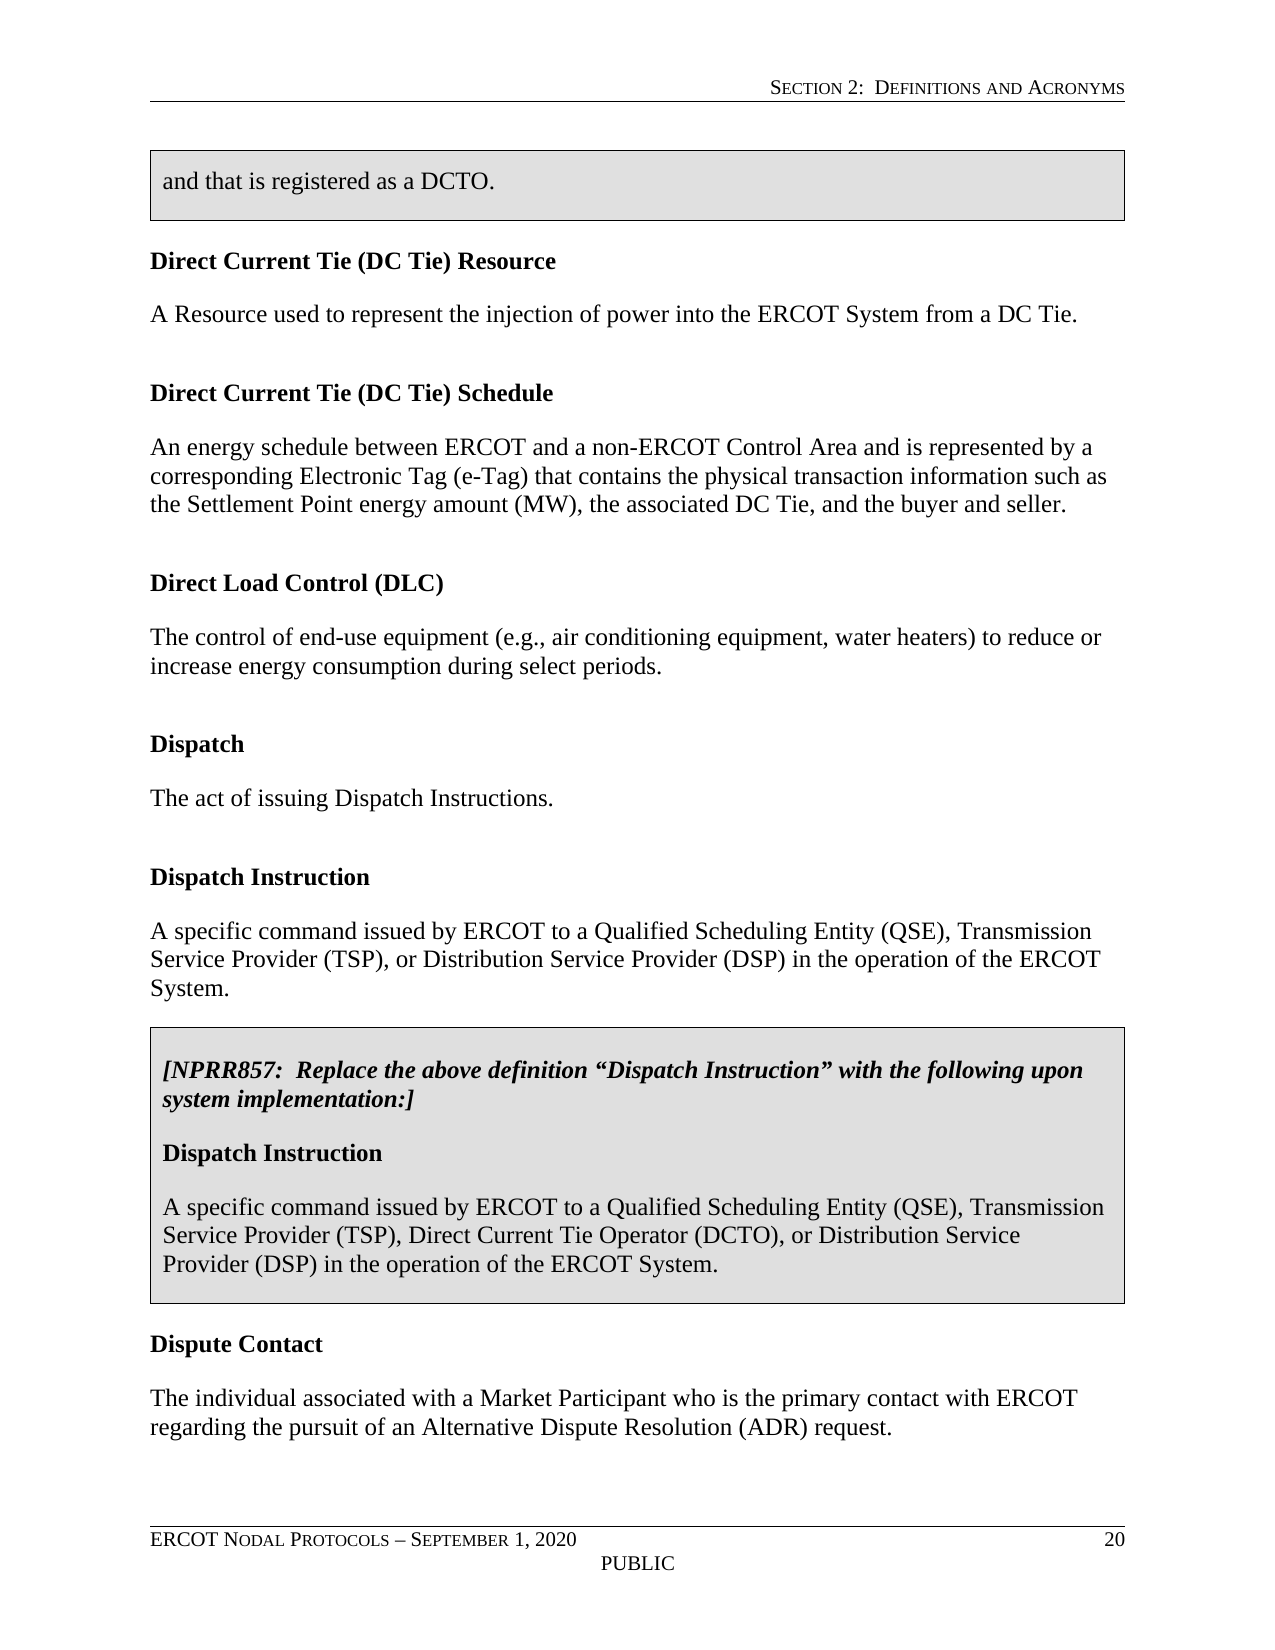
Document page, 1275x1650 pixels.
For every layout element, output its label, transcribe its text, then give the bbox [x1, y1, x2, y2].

text The individual associated with a Market Participant who is the primary contact with ERCOT regarding the pursuit of an Alternative Dispute Resolution (ADR) request. [150, 1383, 1125, 1440]
text Direct Load Control (DLC) [150, 568, 1125, 597]
text Dispute Contact [150, 1329, 1125, 1358]
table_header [151, 151, 1124, 220]
text A specific command issued by ERCOT to a Qualified Scheduling Entity (QSE), Transmission Service Provider (TSP), or Distribution Service Provider (DSP) in the operation of the ERCOT System. [150, 916, 1125, 1002]
text Dispatch Instruction [150, 862, 1125, 891]
text Direct Current Tie (DC Tie) Schedule [150, 378, 1125, 407]
text A Resource used to represent the injection of power into the ERCOT System from a DC Tie. [150, 299, 1125, 328]
table_header [NPRR857: Replace the above definition “Dispatch Instruction” with the following upon system implementation:] Dispatch Instruction A specific command issued by ERCOT to a Qualified Scheduling Entity (QSE), Transmission Service Provider (TSP), Direct Current Tie Operator (DCTO), or Distribution Service Provider (DSP) in the operation of the ERCOT System. [151, 1028, 1124, 1303]
text The act of issuing Dispatch Instructions. [150, 783, 1125, 812]
text Direct Current Tie (DC Tie) Resource [150, 246, 1125, 274]
text Dispatch [150, 729, 1125, 758]
text The control of end-use equipment (e.g., air conditioning equipment, water heaters) to reduce or increase energy consumption during select periods. [150, 622, 1125, 679]
text An energy schedule between ERCOT and a non-ERCOT Control Area and is represented by a corresponding Electronic Tag (e-Tag) that contains the physical transaction information such as the Settlement Point energy amount (MW), the associated DC Tie, and the buyer and seller. [150, 432, 1125, 518]
